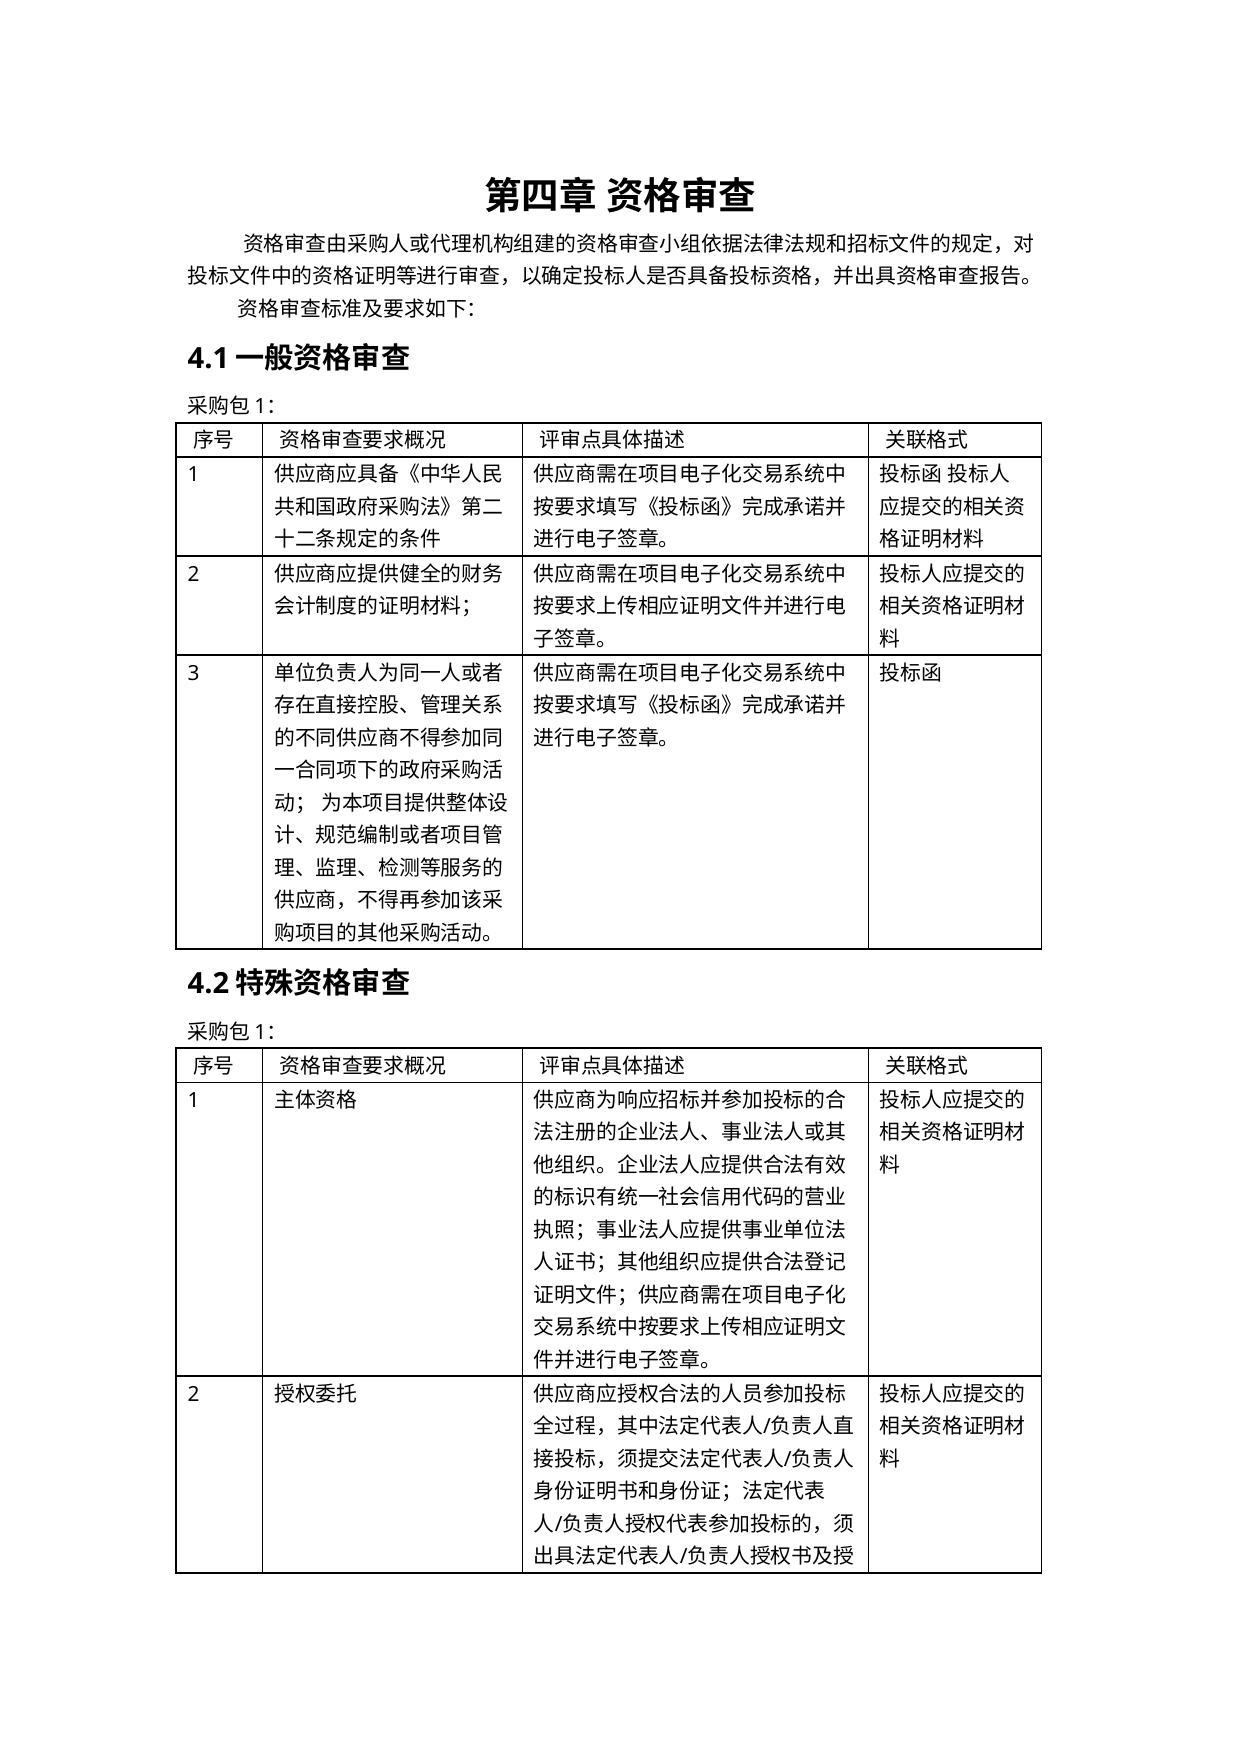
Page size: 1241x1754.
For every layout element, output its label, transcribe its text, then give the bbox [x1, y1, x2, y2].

table_header 关联格式 [869, 424, 1041, 456]
table_cell 单位负责人为同一人或者存在直接控股、管理关系的不同供应商不得参加同一合同项下的政府采购活动； 为本项目提供整体设计、规范编制或者项目管理、监理、检测等服务的供应商，不得再参加该采购项目的其他采购活动。 [263, 656, 522, 948]
table_cell 主体资格 [263, 1083, 522, 1375]
table_header 资格审查要求概况 [263, 1049, 522, 1081]
table_header 关联格式 [869, 1049, 1041, 1081]
table_cell 投标函 [869, 656, 1041, 948]
table_cell 供应商应具备《中华人民共和国政府采购法》第二十二条规定的条件 [263, 458, 522, 555]
table_header 资格审查要求概况 [263, 424, 522, 456]
text 第四章 资格审查 [187, 162, 1053, 227]
table_cell 2 [177, 557, 262, 654]
table_cell 1 [177, 1083, 262, 1375]
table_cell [523, 1377, 868, 1572]
table_cell 供应商需在项目电子化交易系统中按要求填写《投标函》完成承诺并进行电子签章。 [523, 458, 868, 555]
table_cell 投标人应提交的相关资格证明材料 [869, 557, 1041, 654]
text 4.2特殊资格审查 [187, 950, 1053, 1015]
table_cell 3 [177, 656, 262, 948]
text 资格审查由采购人或代理机构组建的资格审查小组依据法律法规和招标文件的规定，对投标文件中的资格证明等进行审查，以确定投标人是否具备投标资格，并出具资格审查报告。 [187, 227, 1053, 292]
text 资格审查标准及要求如下： [187, 292, 1053, 324]
table_cell 供应商为响应招标并参加投标的合法注册的企业法人、事业法人或其他组织。企业法人应提供合法有效的标识有统一社会信用代码的营业执照；事业法人应提供事业单位法人证书；其他组织应提供合法登记证明文件；供应商需在项目电子化交易系统中按要求上传相应证明文件并进行电子签章。 [523, 1083, 868, 1375]
table_cell 投标人应提交的相关资格证明材料 [869, 1377, 1041, 1572]
table_cell 投标函 投标人应提交的相关资格证明材料 [869, 458, 1041, 555]
table_cell 供应商需在项目电子化交易系统中按要求填写《投标函》完成承诺并进行电子签章。 [523, 656, 868, 948]
table_header 序号 [177, 1049, 262, 1081]
table_cell 供应商需在项目电子化交易系统中按要求上传相应证明文件并进行电子签章。 [523, 557, 868, 654]
text 4.1一般资格审查 [187, 324, 1053, 389]
table_cell 1 [177, 458, 262, 555]
table_cell 供应商应提供健全的财务会计制度的证明材料； [263, 557, 522, 654]
table_cell 授权委托 [263, 1377, 522, 1572]
table_header 评审点具体描述 [523, 1049, 868, 1081]
table_cell 2 [177, 1377, 262, 1572]
table_header 序号 [177, 424, 262, 456]
text 采购包1： [187, 1015, 1053, 1047]
table_cell 投标人应提交的相关资格证明材料 [869, 1083, 1041, 1375]
text 采购包1： [187, 389, 1053, 422]
table_header 评审点具体描述 [523, 424, 868, 456]
